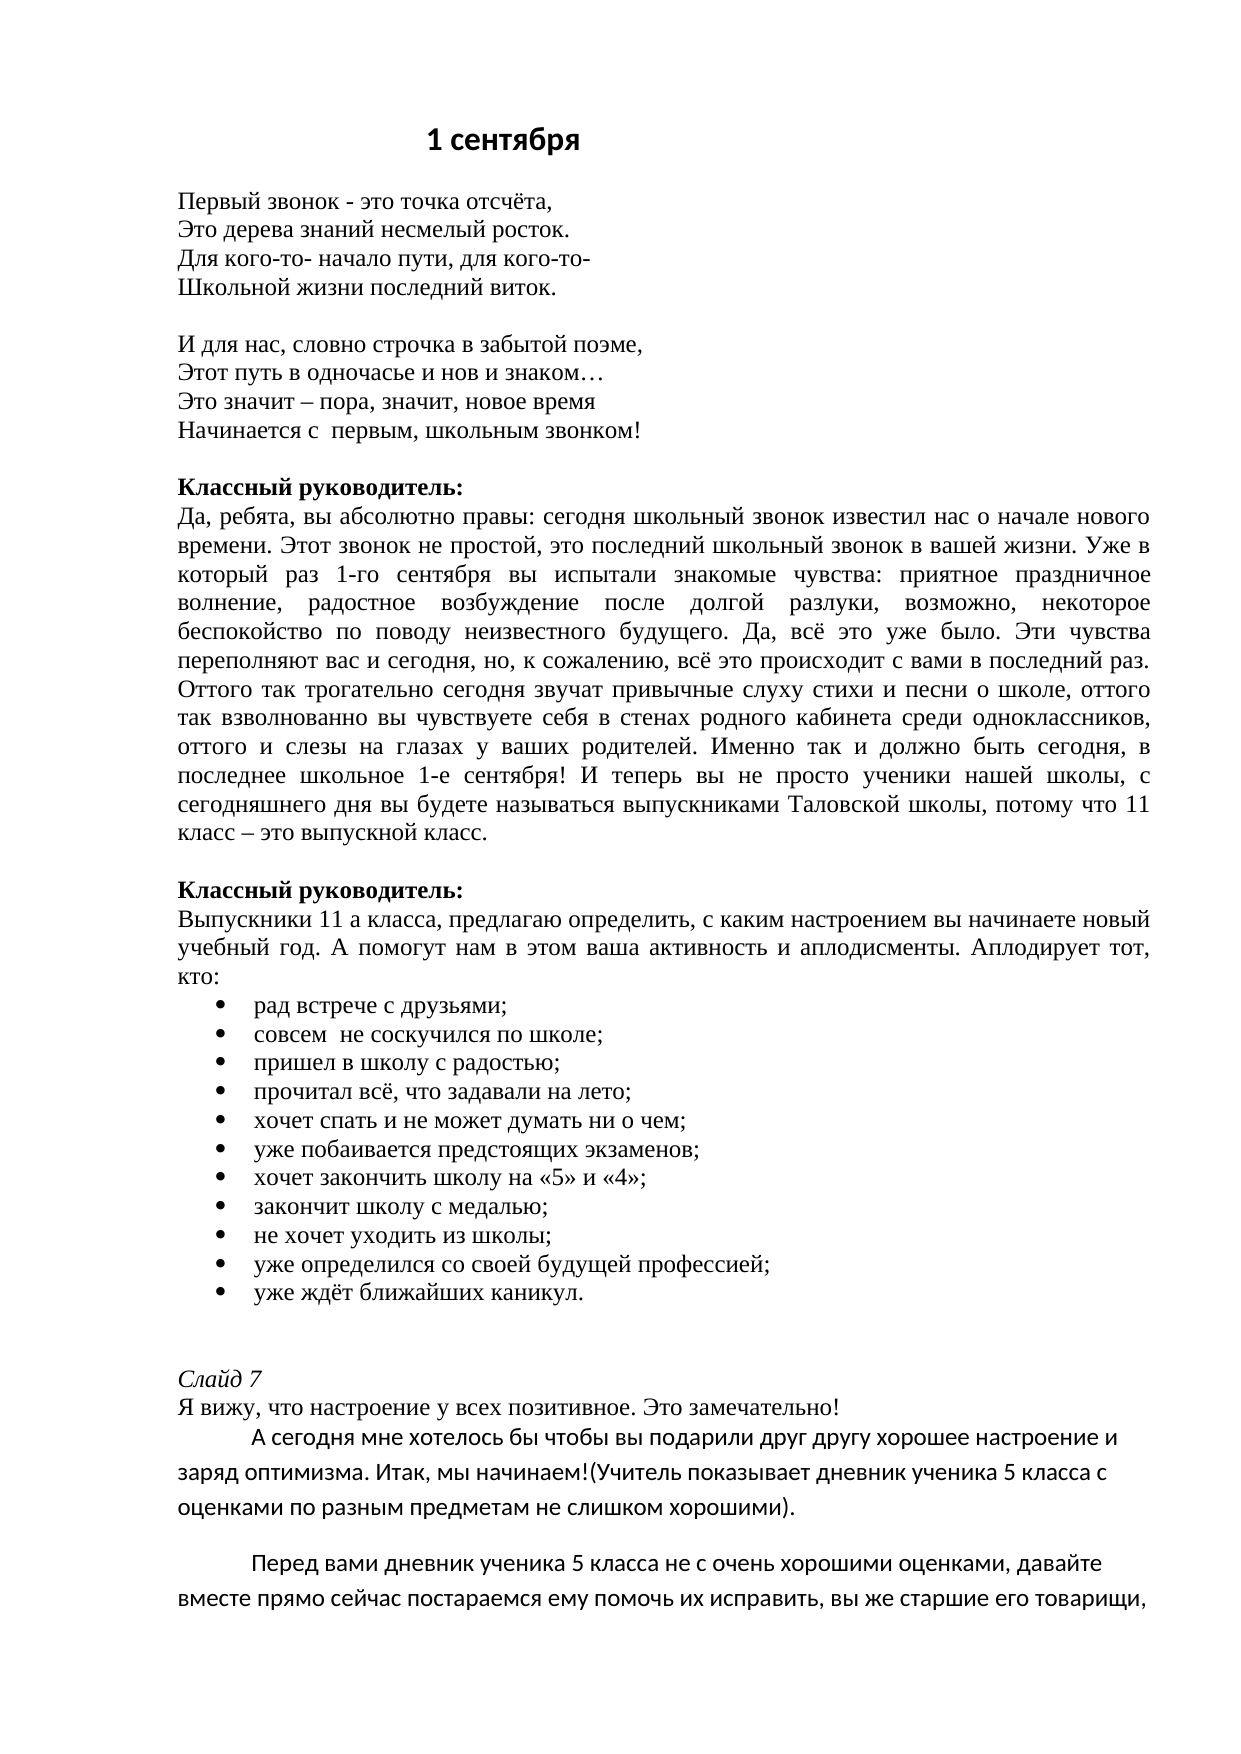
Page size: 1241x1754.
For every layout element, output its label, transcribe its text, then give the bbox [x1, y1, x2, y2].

list хочет закончить школу на «5» и «4»; [216, 1162, 1152, 1191]
text Этот путь в одночасье и нов и знаком… [177, 357, 1152, 386]
list закончит школу с медалью; [216, 1191, 1152, 1220]
list совсем не соскучился по школе; [216, 1019, 1152, 1047]
text Первый звонок - это точка отсчёта, [177, 186, 1152, 214]
text Классный руководитель: [177, 875, 1152, 904]
list уже побаивается предстоящих экзаменов; [216, 1134, 1152, 1162]
text Я вижу, что настроение у всех позитивное. Это замечательно! [177, 1392, 1152, 1421]
text Да, ребята, вы абсолютно правы: сегодня школьный звонок известил нас о начале нового времени. Этот звонок не простой, это последний школьный звонок в вашей жизни. Уже в который раз 1-го сентября вы испытали знакомые чувства: приятное праздничное волнение, радостное возбуждение после долгой разлуки, возможно, некоторое беспокойство по поводу неизвестного будущего. Да, всё это уже было. Эти чувства переполняют вас и сегодня, но, к сожалению, всё это происходит с вами в последний раз. Оттого так трогательно сегодня звучат привычные слуху стихи и песни о школе, оттого так взволнованно вы чувствуете себя в стенах родного кабинета среди одноклассников, оттого и слезы на глазах у ваших родителей. Именно так и должно быть сегодня, в последнее школьное 1-е сентября! И теперь вы не просто ученики нашей школы, с сегодняшнего дня вы будете называться выпускниками Таловской школы, потому что 11 класс – это выпускной класс. [177, 501, 1152, 846]
list прочитал всё, что задавали на лето; [216, 1076, 1152, 1105]
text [177, 1547, 1152, 1613]
text Выпускники 11 а класса, предлагаю определить, с каким настроением вы начинаете новый учебный год. А помогут нам в этом ваша активность и аплодисменты. Аплодирует тот, кто: [177, 904, 1152, 990]
text Школьной жизни последний виток. [177, 272, 1152, 301]
list рад встрече с друзьями; [216, 990, 1152, 1019]
text Это дерева знаний несмелый росток. [177, 214, 1152, 243]
text А сегодня мне хотелось бы чтобы вы подарили друг другу хорошее настроение и заряд оптимизма. Итак, мы начинаем!(Учитель показывает дневник ученика 5 класса с оценками по разным предметам не слишком хорошими). [177, 1421, 1152, 1522]
text Это значит – пора, значит, новое время [177, 386, 1152, 415]
list пришел в школу с радостью; [216, 1047, 1152, 1076]
text И для нас, словно строчка в забытой поэме, [177, 329, 1152, 357]
text Слайд 7 [177, 1364, 1152, 1392]
text Для кого-то- начало пути, для кого-то- [177, 243, 1152, 272]
text Начинается с первым, школьным звонком! [177, 415, 1152, 444]
text Классный руководитель: [177, 472, 1152, 501]
list уже определился со своей будущей профессией; [216, 1249, 1152, 1277]
list хочет спать и не может думать ни о чем; [216, 1105, 1152, 1134]
list уже ждёт ближайших каникул. [216, 1277, 1152, 1306]
text 1 сентября [177, 118, 1152, 159]
list не хочет уходить из школы; [216, 1220, 1152, 1249]
